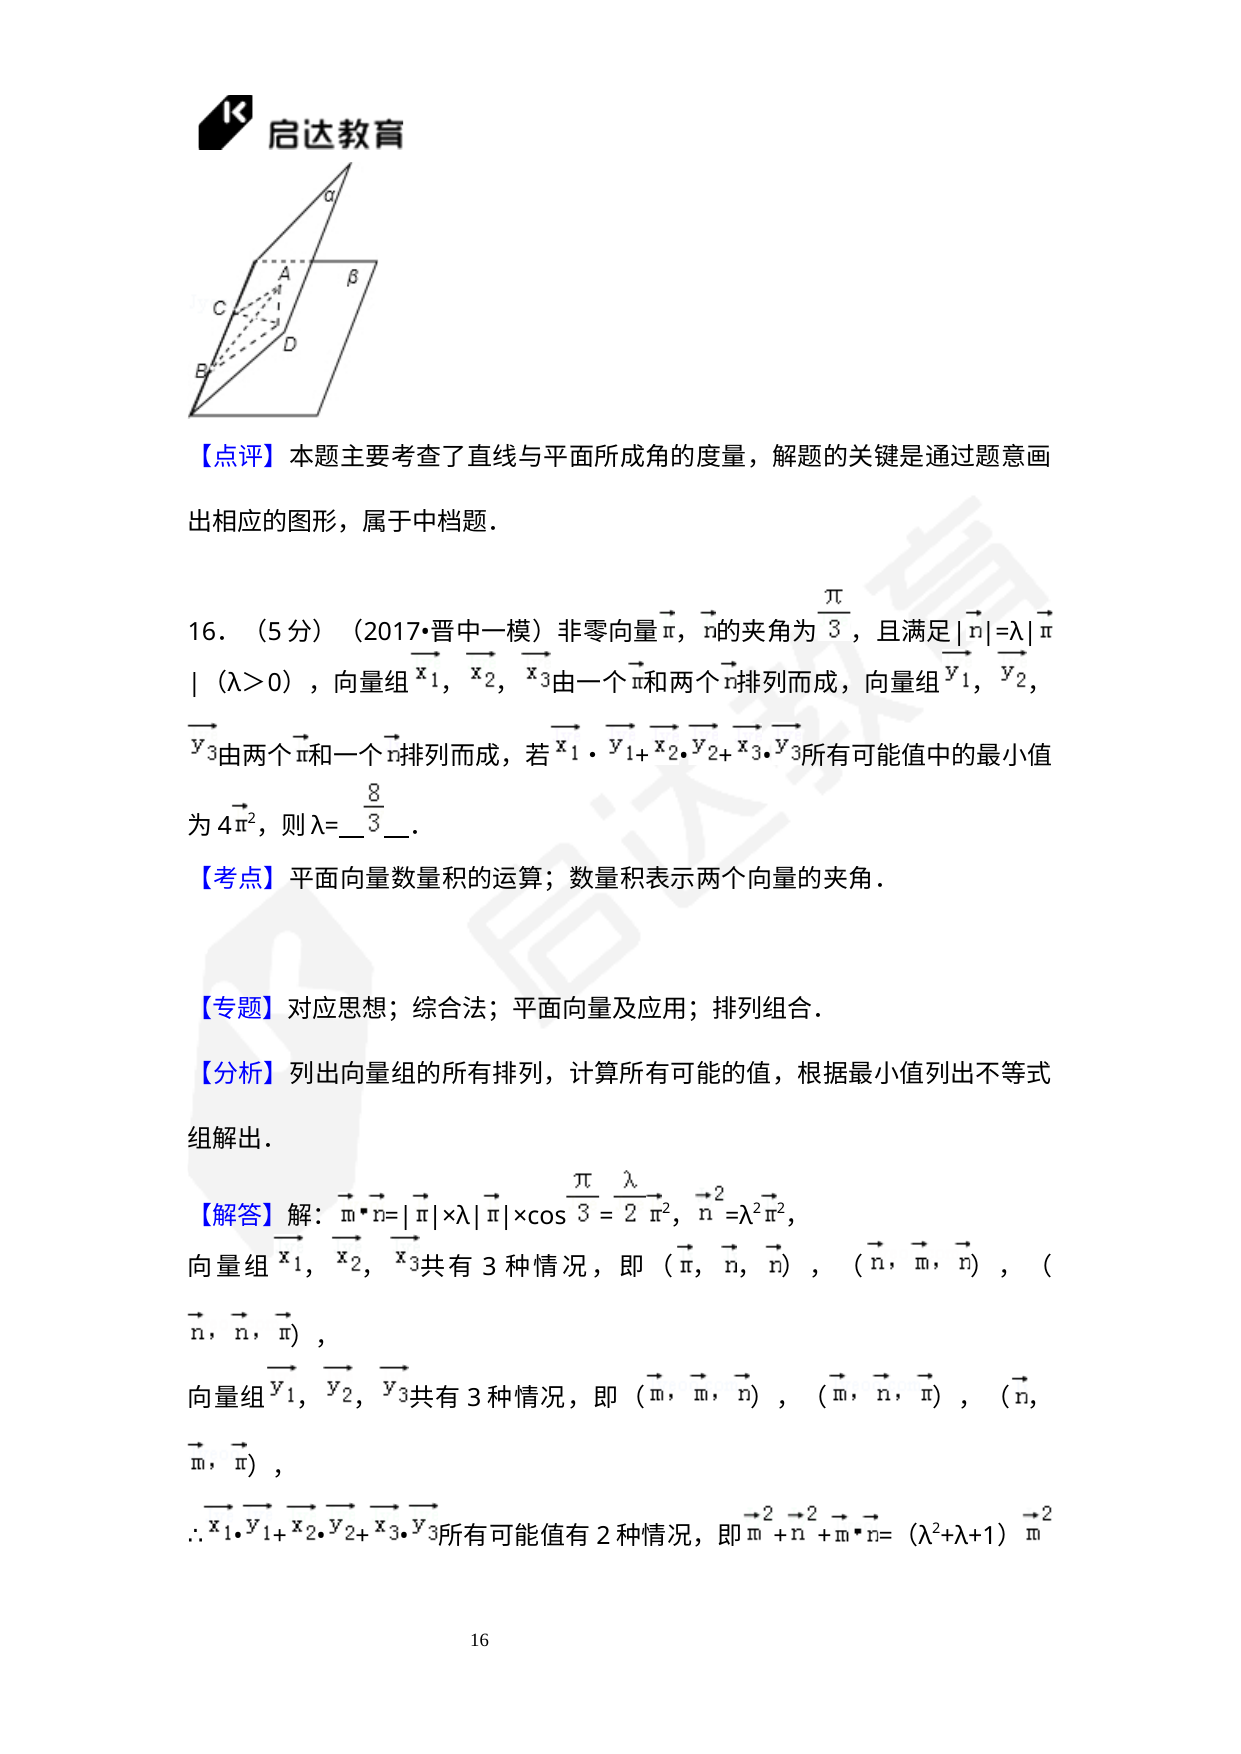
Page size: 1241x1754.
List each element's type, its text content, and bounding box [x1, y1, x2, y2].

picture [390, 1234, 420, 1276]
picture [787, 1503, 818, 1545]
picture [997, 649, 1027, 692]
picture [700, 609, 716, 641]
text 【考点】平面向量数量积的运算；数量积表示两个向量的夹角．菁优网版权所有 [187, 844, 1053, 974]
picture [331, 1234, 362, 1276]
picture [771, 722, 802, 765]
picture [383, 733, 400, 765]
text 向量组，，共有3种情况，即（，，），（），（）， [187, 1234, 1053, 1364]
picture [379, 1364, 409, 1407]
picture [273, 1234, 304, 1276]
picture [613, 1169, 662, 1225]
picture [649, 723, 679, 765]
picture [721, 1243, 737, 1276]
picture [831, 1513, 879, 1545]
picture [412, 1192, 429, 1225]
picture [363, 779, 384, 835]
picture [659, 609, 675, 641]
picture [1011, 1375, 1028, 1407]
picture [605, 722, 636, 765]
text 【解答】解：=||×λ||×cos=2，=λ22， [187, 1169, 1053, 1234]
picture [688, 722, 718, 765]
picture [743, 1503, 774, 1545]
picture [483, 1192, 500, 1225]
text 16．（5分）（2017•晋中一模）非零向量，的夹角为，且满足||=λ||（λ＞0），向量组，，由一个和两个排列而成，向量组，，由两个和一个排列而成，若•+•+•所有可能值中的最小值为42，则λ= ． [187, 584, 1053, 844]
text ∴•+•+•所有可能值有2种情况，即++=（λ2+λ+1），3=， [187, 1494, 1053, 1559]
picture [187, 162, 379, 419]
picture [965, 609, 982, 641]
picture [242, 1502, 273, 1545]
picture [765, 1243, 782, 1276]
text 【专题】对应思想；综合法；平面向量及应用；排列组合． [187, 974, 1053, 1039]
picture [187, 1311, 291, 1346]
picture [1036, 609, 1053, 641]
picture [267, 1364, 297, 1407]
picture [867, 1240, 971, 1276]
picture [677, 1243, 693, 1276]
picture [187, 722, 218, 765]
text 【分析】列出向量组的所有排列，计算所有可能的值，根据最小值列出不等式组解出． [187, 1039, 1053, 1169]
picture [466, 651, 496, 692]
picture [187, 1441, 247, 1476]
picture [628, 660, 644, 692]
picture [817, 586, 851, 641]
picture [829, 1372, 933, 1407]
picture [410, 651, 441, 692]
picture [720, 660, 737, 692]
picture [761, 1192, 777, 1225]
picture [942, 649, 972, 692]
picture [566, 1169, 600, 1225]
picture [292, 733, 309, 765]
picture [337, 1192, 385, 1225]
picture [732, 723, 762, 765]
picture [325, 1502, 356, 1545]
picture [646, 1372, 750, 1407]
picture [695, 1183, 725, 1225]
picture [231, 802, 248, 835]
picture [1022, 1503, 1053, 1545]
picture [198, 95, 404, 150]
picture [203, 1503, 234, 1545]
picture [521, 651, 551, 692]
picture [369, 1503, 400, 1545]
picture [408, 1502, 439, 1545]
picture [550, 723, 581, 765]
text 【点评】本题主要考查了直线与平面所成角的度量，解题的关键是通过题意画出相应的图形，属于中档题． [187, 422, 1053, 552]
picture [286, 1503, 317, 1545]
picture [323, 1364, 353, 1407]
text 向量组，，共有3种情况，即（），（），（，）， [187, 1364, 1053, 1494]
